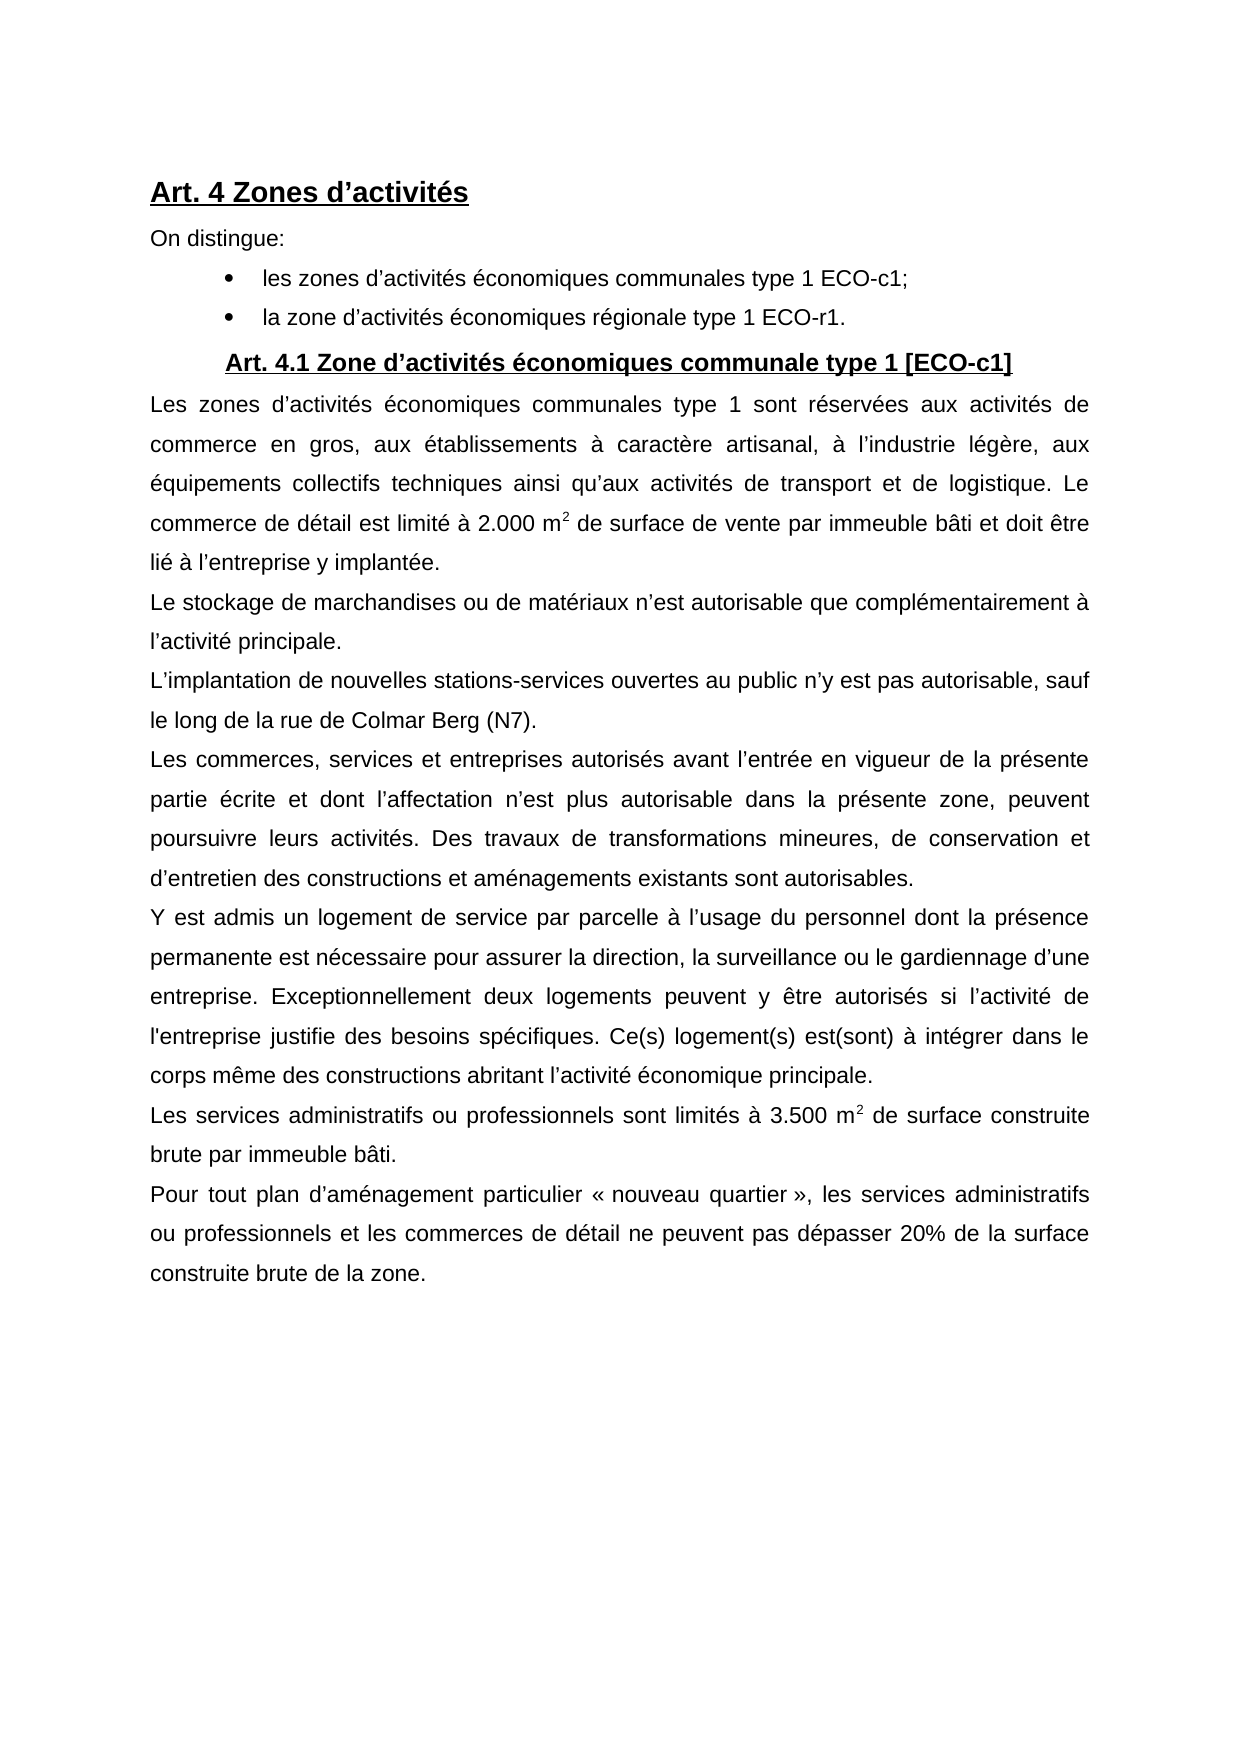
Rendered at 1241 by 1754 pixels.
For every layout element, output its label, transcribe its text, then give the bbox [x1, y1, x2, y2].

text Les commerces, services et entreprises autorisés avant l’entrée en vigueur de la présente partie écrite et dont l’affectation n’est plus autorisable dans la présente zone, peuvent poursuivre leurs activités. Des travaux de transformations mineures, de conservation et d’entretien des constructions et aménagements existants sont autorisables. [150, 746, 1090, 891]
text Les services administratifs ou professionnels sont limités à 3.500 m2 de surface construite brute par immeuble bâti. [150, 1102, 1090, 1167]
list les zones d’activités économiques communales type 1 ECO-c1; [225, 265, 1090, 291]
text Pour tout plan d’aménagement particulier « nouveau quartier », les services administratifs ou professionnels et les commerces de détail ne peuvent pas dépasser 20% de la surface construite brute de la zone. [150, 1181, 1090, 1286]
text On distingue: [150, 225, 1090, 252]
text Y est admis un logement de service par parcelle à l’usage du personnel dont la présence permanente est nécessaire pour assurer la direction, la surveillance ou le gardiennage d’une entreprise. Exceptionnellement deux logements peuvent y être autorisés si l’activité de l'entreprise justifie des besoins spécifiques. Ce(s) logement(s) est(sont) à intégrer dans le corps même des constructions abritant l’activité économique principale. [150, 904, 1090, 1088]
text Les zones d’activités économiques communales type 1 sont réservées aux activités de commerce en gros, aux établissements à caractère artisanal, à l’industrie légère, aux équipements collectifs techniques ainsi qu’aux activités de transport et de logistique. Le commerce de détail est limité à 2.000 m2 de surface de vente par immeuble bâti et doit être lié à l’entreprise y implantée. [150, 391, 1090, 575]
text L’implantation de nouvelles stations-services ouvertes au public n’y est pas autorisable, sauf le long de la rue de Colmar Berg (N7). [150, 667, 1090, 733]
subtitle Art. 4.1 Zone d’activités économiques communale type 1 [ECO-c1] [225, 348, 1090, 377]
text Le stockage de marchandises ou de matériaux n’est autorisable que complémentairement à l’activité principale. [150, 588, 1090, 654]
subtitle Art. 4 Zones d’activités [150, 175, 1090, 208]
list la zone d’activités économiques régionale type 1 ECO-r1. [225, 304, 1090, 331]
